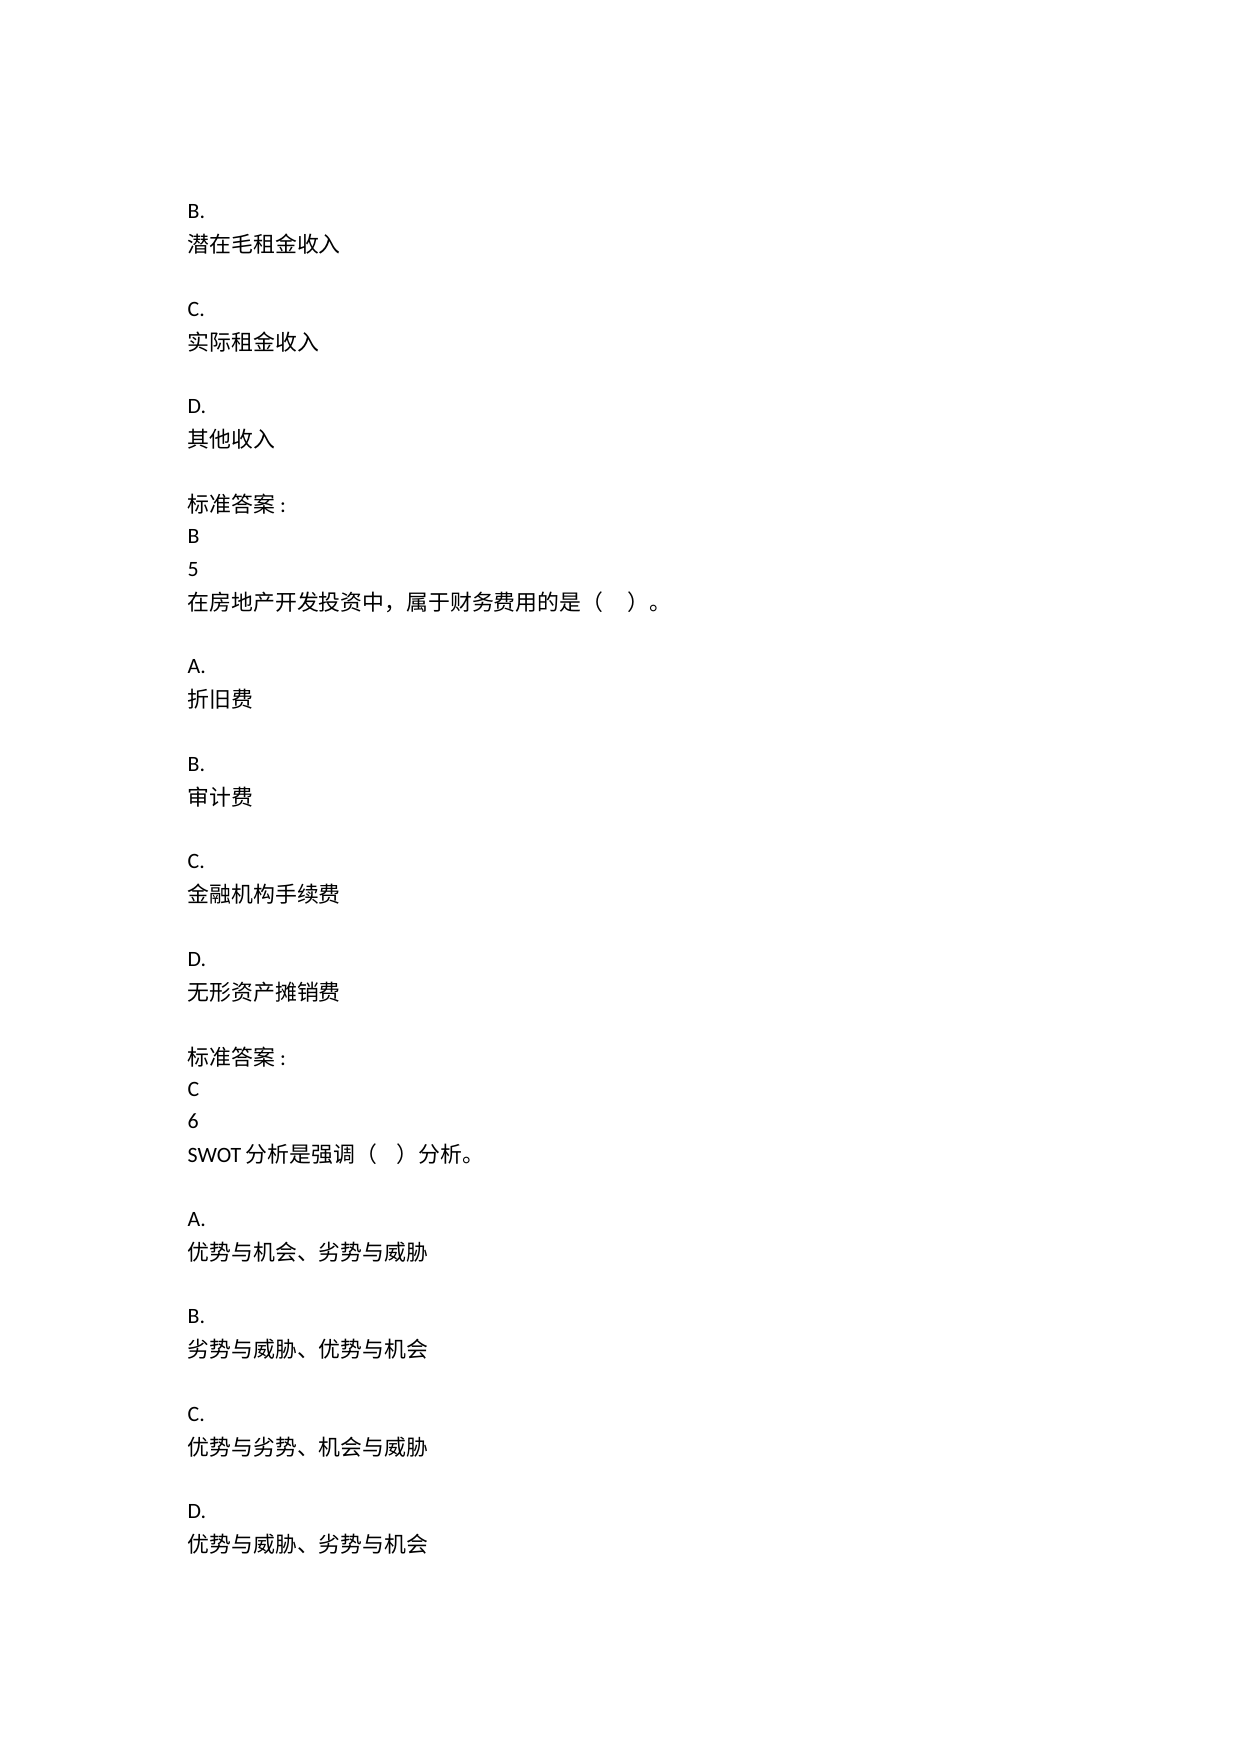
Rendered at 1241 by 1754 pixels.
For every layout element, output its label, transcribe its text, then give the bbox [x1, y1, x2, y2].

text SWOT分析是强调（ ）分析。 [187, 1137, 1053, 1169]
text 标准答案 : [187, 1039, 1053, 1072]
text 金融机构手续费 [187, 877, 1053, 909]
text B [187, 519, 1053, 552]
text 实际租金收入 [187, 324, 1053, 357]
text C. [187, 1397, 1053, 1429]
text D. [187, 942, 1053, 974]
text 优势与劣势、机会与威胁 [187, 1429, 1053, 1462]
text B. [187, 1299, 1053, 1332]
text C. [187, 844, 1053, 877]
text 在房地产开发投资中，属于财务费用的是（ ）。 [187, 584, 1053, 617]
text 折旧费 [187, 682, 1053, 714]
text 6 [187, 1104, 1053, 1137]
text 审计费 [187, 779, 1053, 812]
text D. [187, 389, 1053, 422]
text A. [187, 649, 1053, 682]
text 5 [187, 552, 1053, 584]
text B. [187, 747, 1053, 779]
text C. [187, 292, 1053, 324]
text C [187, 1072, 1053, 1104]
text 潜在毛租金收入 [187, 227, 1053, 259]
text 标准答案 : [187, 487, 1053, 519]
text A. [187, 1202, 1053, 1234]
text 劣势与威胁、优势与机会 [187, 1332, 1053, 1364]
text 其他收入 [187, 422, 1053, 454]
text B. [187, 194, 1053, 227]
text 优势与机会、劣势与威胁 [187, 1234, 1053, 1267]
text 优势与威胁、劣势与机会 [187, 1527, 1053, 1559]
text D. [187, 1494, 1053, 1527]
text 无形资产摊销费 [187, 974, 1053, 1007]
